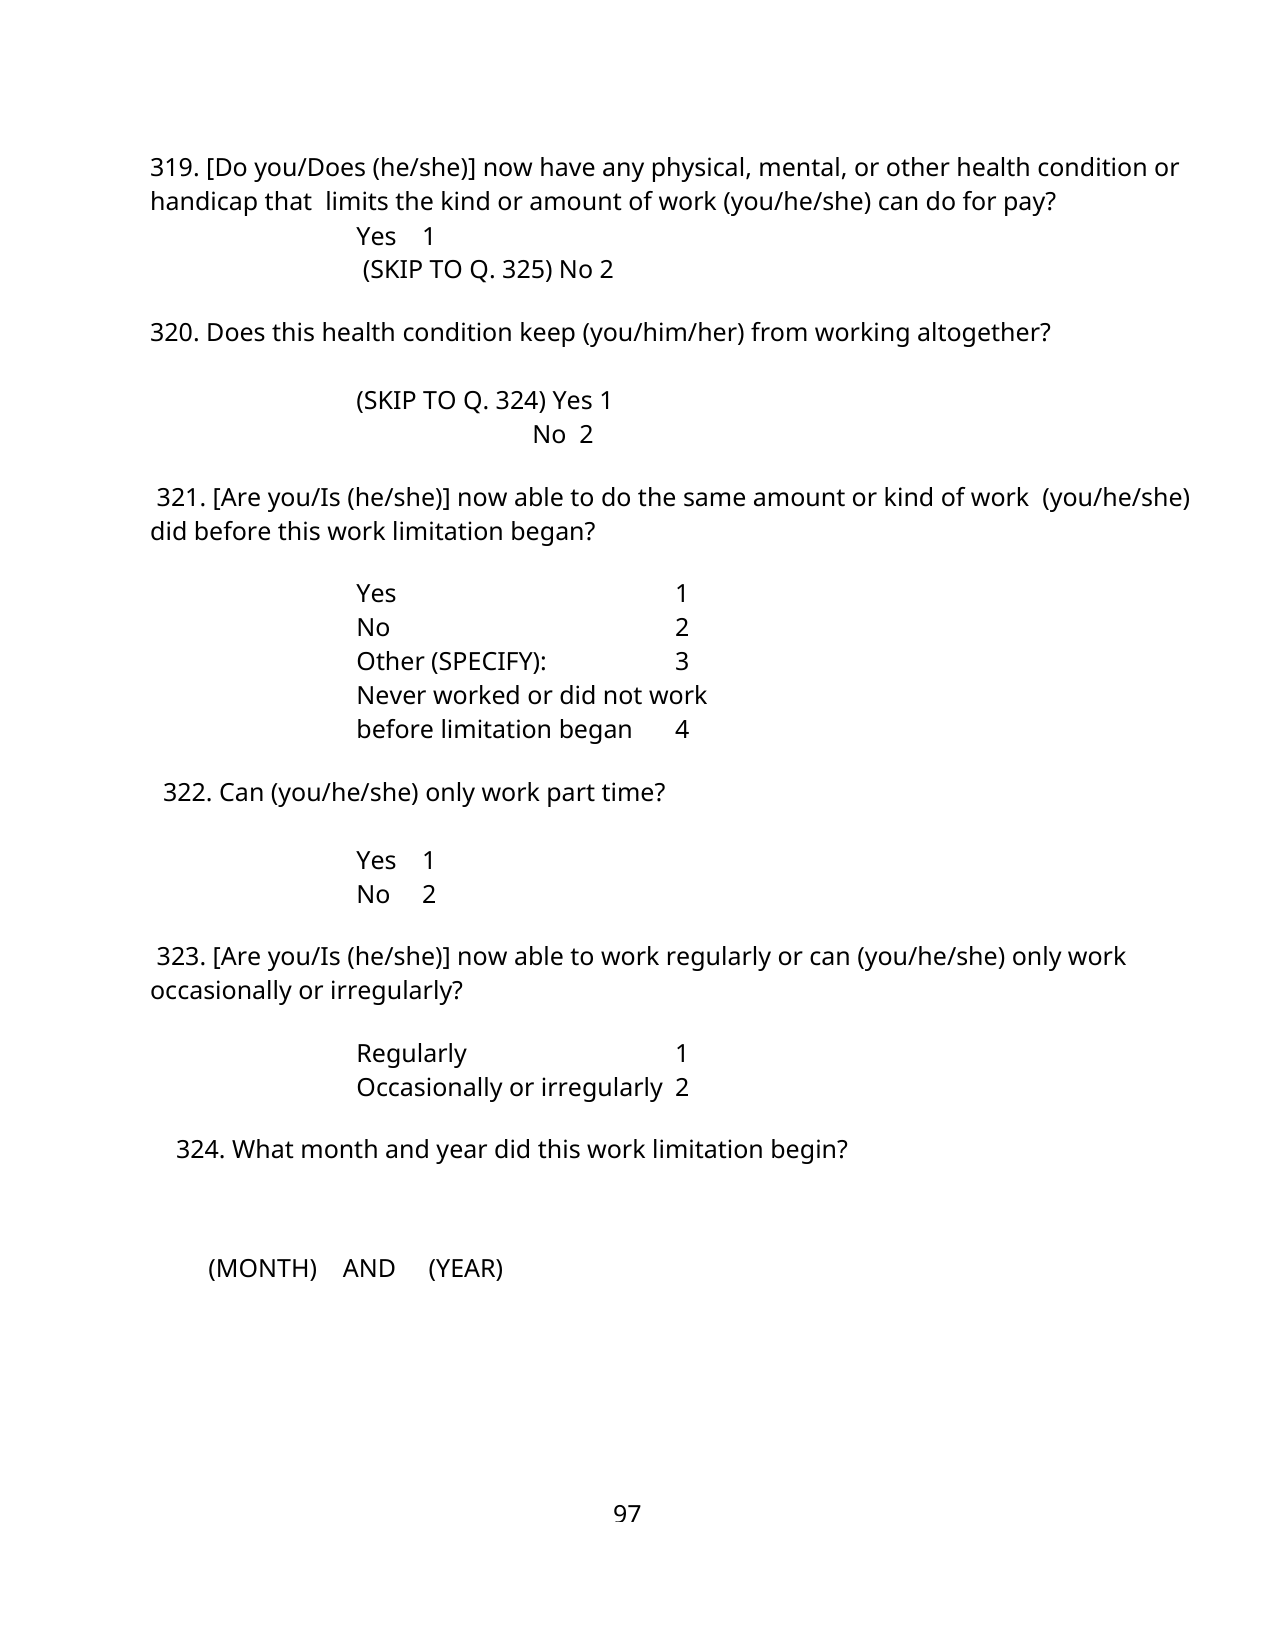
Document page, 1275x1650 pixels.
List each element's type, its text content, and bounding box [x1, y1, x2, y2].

text before limitation began 4 [150, 712, 1209, 746]
text Regularly 1 [150, 1035, 1209, 1069]
text 324. What month and year did this work limitation begin? [150, 1132, 1209, 1166]
text Occasionally or irregularly 2 [150, 1069, 1209, 1103]
text No 2 [150, 417, 1209, 451]
text Yes 1 [150, 576, 1209, 610]
text 321. [Are you/Is (he/she)] now able to do the same amount or kind of work (you/he/she) did before this work limitation began? [150, 479, 1209, 547]
text (SKIP TO Q. 324) Yes 1 [150, 383, 1209, 417]
text No 2 [150, 610, 1209, 644]
text 319. [Do you/Does (he/she)] now have any physical, mental, or other health condition or handicap that limits the kind or amount of work (you/he/she) can do for pay? [150, 150, 1209, 218]
text 320. Does this health condition keep (you/him/her) from working altogether? [150, 314, 1209, 349]
text Never worked or did not work [150, 678, 1209, 712]
text 323. [Are you/Is (he/she)] now able to work regularly or can (you/he/she) only work occasionally or irregularly? [150, 939, 1209, 1007]
text 322. Can (you/he/she) only work part time? [150, 774, 1209, 808]
text Yes 1 [150, 842, 1209, 876]
text (MONTH) AND (YEAR) [150, 1251, 1209, 1285]
text No 2 [150, 876, 1209, 911]
text Other (SPECIFY): 3 [150, 644, 1209, 678]
text Yes 1 [150, 218, 1209, 252]
text (SKIP TO Q. 325) No 2 [150, 252, 1209, 286]
